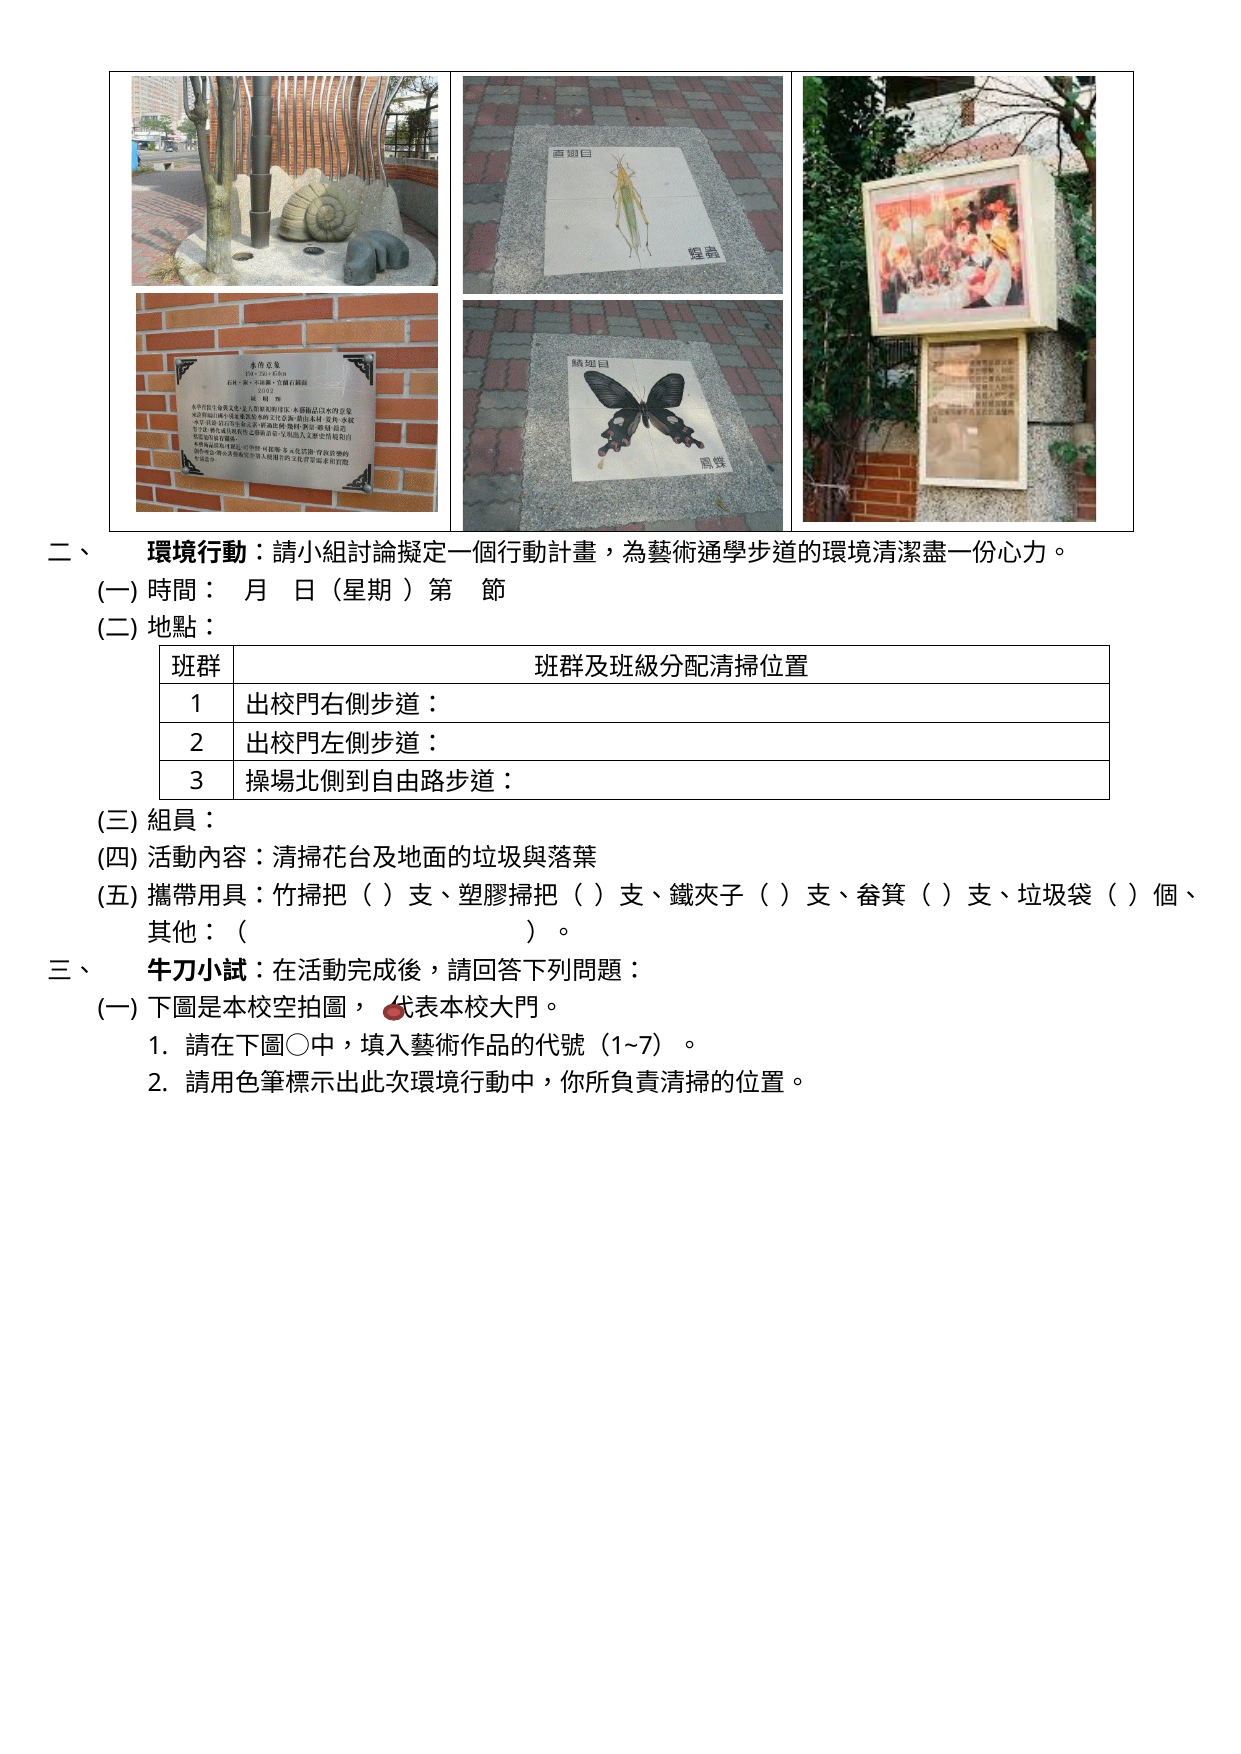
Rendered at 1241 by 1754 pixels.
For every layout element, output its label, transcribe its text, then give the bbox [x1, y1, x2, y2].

picture [462, 76, 783, 294]
list 牛刀小試：在活動完成後，請回答下列問題： [47, 950, 1193, 987]
table_cell 2 [160, 723, 233, 760]
table_cell 1 [160, 684, 233, 722]
list 下圖是本校空拍圖， 代表本校大門。 [97, 987, 1193, 1025]
list 請在下圖○中，填入藝術作品的代號（1~7）。 [147, 1025, 1193, 1062]
list 活動內容：清掃花台及地面的垃圾與落葉 [97, 837, 1193, 875]
list 地點： [97, 607, 1193, 644]
list 請用色筆標示出此次環境行動中，你所負責清掃的位置。 [147, 1062, 1193, 1100]
picture [462, 300, 783, 531]
table_cell 出校門右側步道： [234, 684, 1109, 722]
picture [802, 76, 1097, 522]
table_cell [451, 72, 791, 531]
table_cell [792, 72, 1133, 531]
table_header 班群 [160, 646, 233, 683]
list 環境行動：請小組討論擬定一個行動計畫，為藝術通學步道的環境清潔盡一份心力。 [47, 532, 1193, 569]
table_cell [110, 72, 450, 531]
table_cell 3 [160, 761, 233, 799]
list 組員： [97, 800, 1193, 837]
list 攜帶用具：竹掃把（ ）支、塑膠掃把（ ）支、鐵夾子（ ）支、畚箕（ ）支、垃圾袋（ ）個、其他：（ ）。 [97, 875, 1193, 950]
picture [136, 293, 438, 512]
list 時間： 月 日（星期 ）第 節 [97, 569, 1193, 607]
table_cell 操場北側到自由路步道： [234, 761, 1109, 799]
table_cell 出校門左側步道： [234, 723, 1109, 760]
table_header 班群及班級分配清掃位置 [234, 646, 1109, 683]
picture [131, 76, 439, 286]
